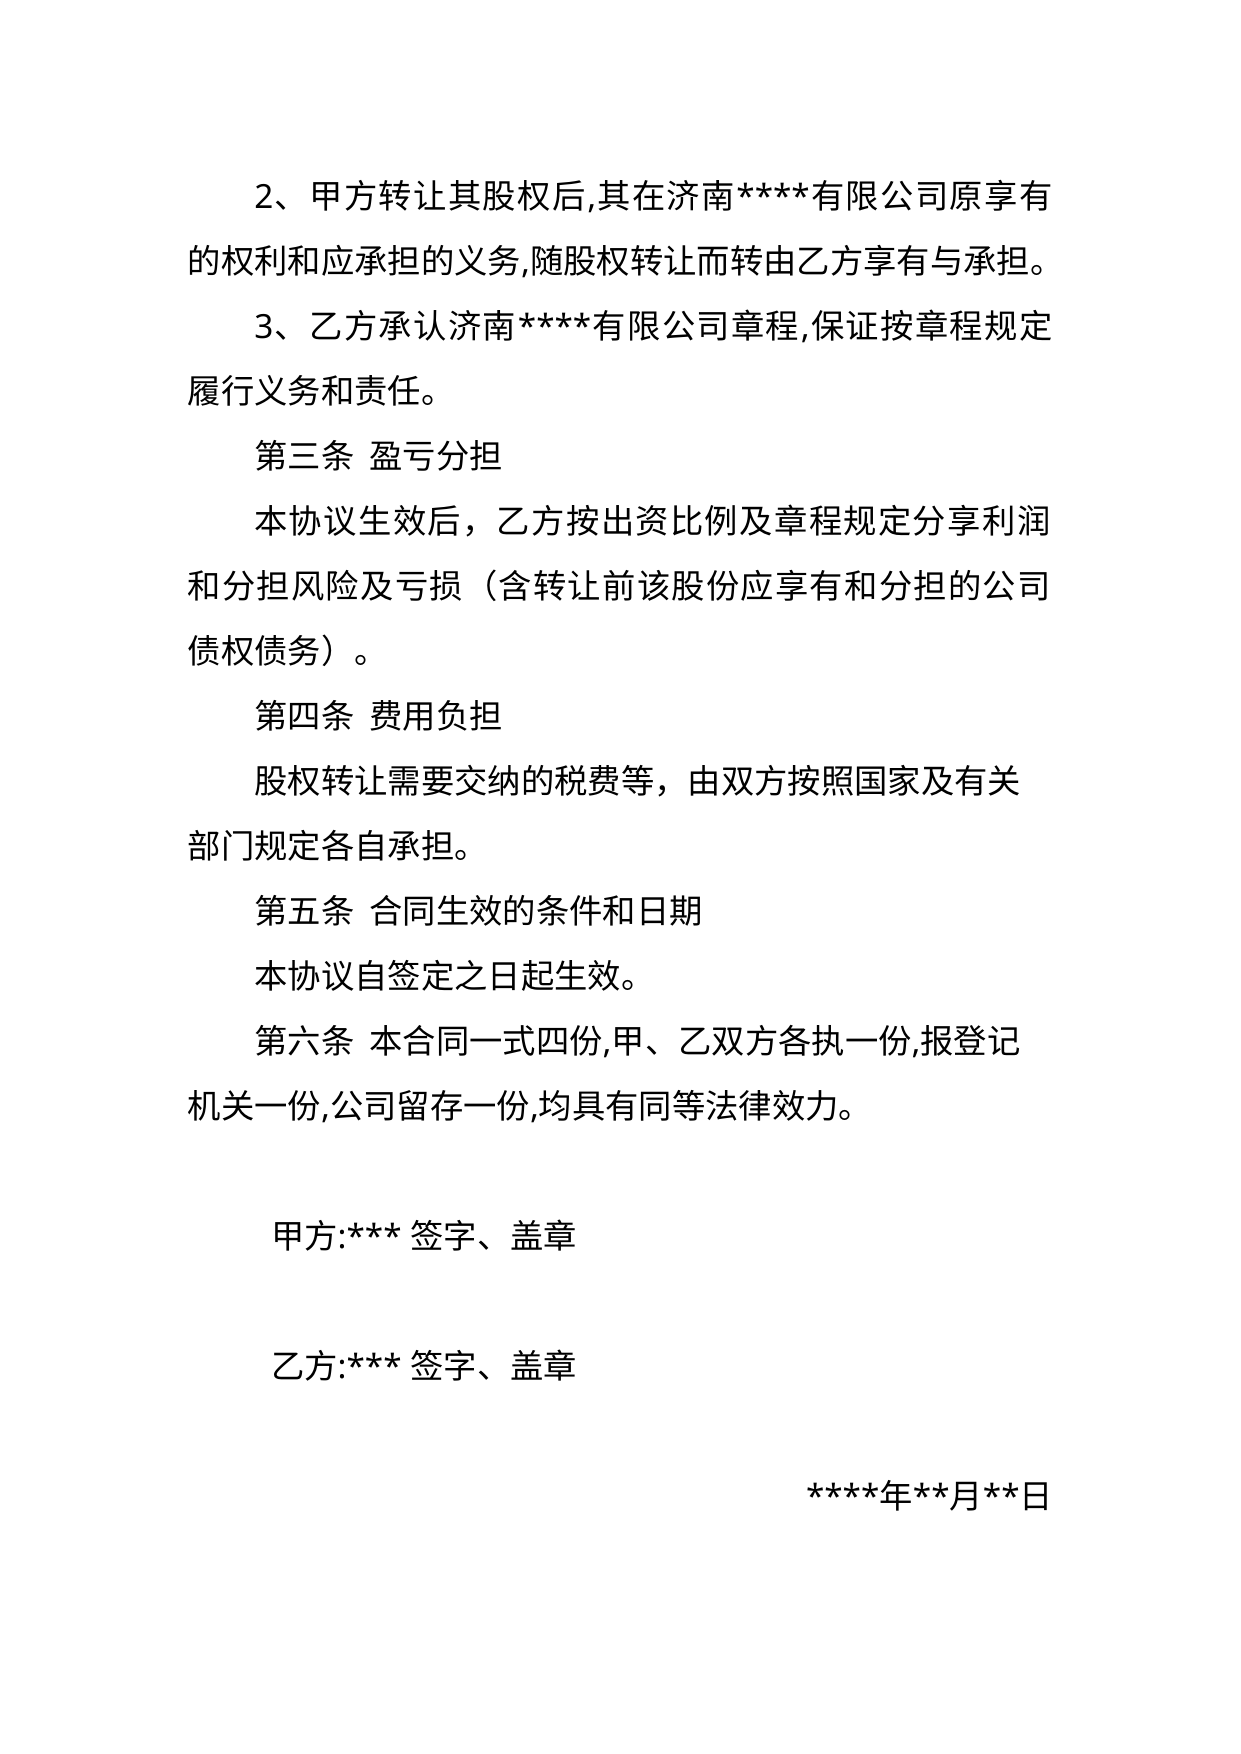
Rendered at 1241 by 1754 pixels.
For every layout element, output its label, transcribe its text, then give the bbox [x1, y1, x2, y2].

text 本协议生效后，乙方按出资比例及章程规定分享利润和分担风险及亏损（含转让前该股份应享有和分担的公司债权债务）。 [187, 487, 1053, 682]
text 3、乙方承认济南****有限公司章程,保证按章程规定履行义务和责任。 [187, 292, 1053, 422]
text 第四条 费用负担 [187, 682, 1053, 747]
text 甲方:*** 签字、盖章 [187, 1202, 1053, 1267]
text 第五条 合同生效的条件和日期 [187, 877, 1053, 942]
text 2、甲方转让其股权后,其在济南****有限公司原享有的权利和应承担的义务,随股权转让而转由乙方享有与承担。 [187, 162, 1053, 292]
text 第六条 本合同一式四份,甲、乙双方各执一份,报登记机关一份,公司留存一份,均具有同等法律效力。 [187, 1007, 1053, 1137]
text ****年**月**日 [187, 1462, 1053, 1527]
text 乙方:*** 签字、盖章 [187, 1332, 1053, 1397]
text 第三条 盈亏分担 [187, 422, 1053, 487]
text 本协议自签定之日起生效。 [187, 942, 1053, 1007]
text 股权转让需要交纳的税费等，由双方按照国家及有关部门规定各自承担。 [187, 747, 1053, 877]
